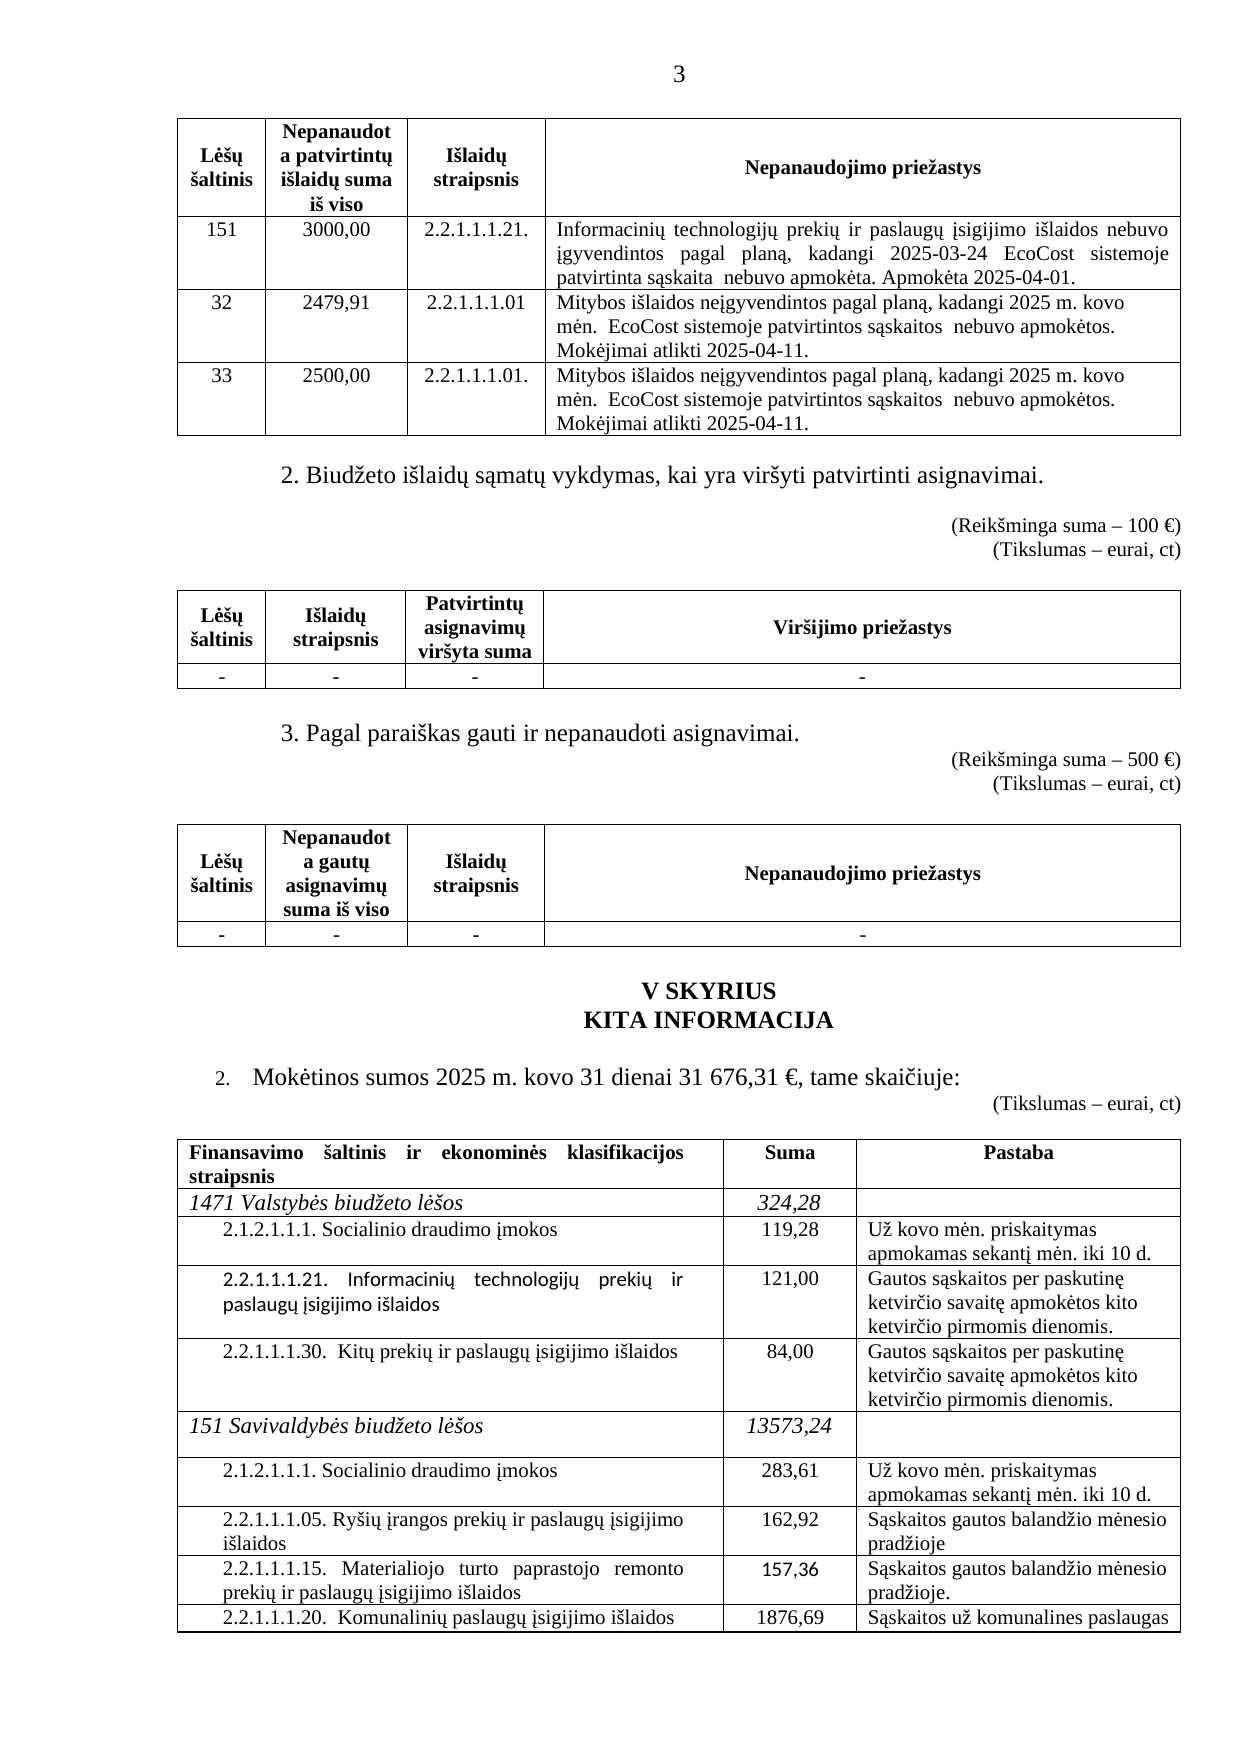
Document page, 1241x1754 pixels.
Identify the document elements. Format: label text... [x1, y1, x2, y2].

table_header Išlaidų straipsnis [408, 825, 544, 921]
text 3. Pagal paraiškas gauti ir nepanaudoti asignavimai. [177, 718, 1181, 747]
table_cell - [178, 922, 265, 946]
table_cell 1471 Valstybės biudžeto lėšos [178, 1189, 695, 1216]
table_cell [178, 1217, 211, 1265]
table_cell 2500,00 [266, 363, 407, 435]
table_cell [857, 1189, 1180, 1216]
table_cell [695, 1556, 723, 1604]
table_cell [695, 1605, 723, 1631]
table_header Pastaba [857, 1140, 1180, 1188]
table_cell 2.2.1.1.1.21. [408, 217, 545, 289]
table_cell 32 [178, 290, 265, 362]
table_header Suma [724, 1140, 856, 1188]
table_cell [857, 1412, 1180, 1457]
table_cell [178, 1339, 211, 1411]
table_cell 283,61 [724, 1458, 856, 1506]
table_cell 121,00 [724, 1266, 856, 1338]
table_cell Gautos sąskaitos per paskutinę ketvirčio savaitę apmokėtos kito ketvirčio pirmomis dienomis. [857, 1266, 1180, 1338]
table_cell 2.1.2.1.1.1. Socialinio draudimo įmokos [211, 1458, 695, 1506]
text (Tikslumas – eurai, ct) [177, 1091, 1181, 1115]
table_header Išlaidų straipsnis [266, 591, 405, 663]
table_cell - [544, 664, 1180, 688]
table_cell - [408, 922, 544, 946]
text KITA INFORMACIJA [177, 1005, 1181, 1033]
table_header Nepanaudota patvirtintų išlaidų suma iš viso [266, 119, 407, 216]
text (Tikslumas – eurai, ct) [177, 771, 1181, 795]
table_cell 1876,69 [724, 1605, 856, 1631]
table_cell Mitybos išlaidos neįgyvendintos pagal planą, kadangi 2025 m. kovo mėn. EcoCost sistemoje patvirtintos sąskaitos nebuvo apmokėtos. Mokėjimai atlikti 2025-04-11. [546, 363, 1180, 435]
table_cell - [266, 922, 407, 946]
text (Reikšminga suma – 500 €) [177, 747, 1181, 771]
table_cell [695, 1217, 723, 1265]
table_cell 2.2.1.1.1.30. Kitų prekių ir paslaugų įsigijimo išlaidos [211, 1339, 695, 1411]
table_cell - [178, 664, 265, 688]
table_header Lėšų šaltinis [178, 591, 265, 663]
table_cell 13573,24 [724, 1412, 856, 1457]
table_cell 3000,00 [266, 217, 407, 289]
table_cell [178, 1507, 211, 1555]
table_header Viršijimo priežastys [544, 591, 1180, 663]
table_cell [178, 1605, 211, 1631]
table_cell 84,00 [724, 1339, 856, 1411]
table_header Nepanaudojimo priežastys [545, 825, 1180, 921]
table_cell 2.2.1.1.1.05. Ryšių įrangos prekių ir paslaugų įsigijimo išlaidos [211, 1507, 695, 1555]
table_header Finansavimo šaltinis ir ekonominės klasifikacijos straipsnis [178, 1140, 695, 1188]
table_header Išlaidų straipsnis [408, 119, 545, 216]
table_header Lėšų šaltinis [178, 119, 265, 216]
text (Reikšminga suma – 100 €) [177, 513, 1181, 537]
table_cell 2.2.1.1.1.21. Informacinių technologijų prekių ir paslaugų įsigijimo išlaidos [211, 1266, 695, 1338]
table_cell 162,92 [724, 1507, 856, 1555]
table_cell 2.1.2.1.1.1. Socialinio draudimo įmokos [211, 1217, 695, 1265]
table_cell - [266, 664, 405, 688]
table_header Lėšų šaltinis [178, 825, 265, 921]
text V SKYRIUS [177, 976, 1181, 1005]
table_cell Mitybos išlaidos neįgyvendintos pagal planą, kadangi 2025 m. kovo mėn. EcoCost sistemoje patvirtintos sąskaitos nebuvo apmokėtos. Mokėjimai atlikti 2025-04-11. [546, 290, 1180, 362]
table_header [695, 1140, 723, 1188]
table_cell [857, 1605, 1180, 1631]
text (Tikslumas – eurai, ct) [177, 537, 1181, 561]
table_cell [695, 1339, 723, 1411]
table_cell [178, 1556, 211, 1604]
table_cell Gautos sąskaitos per paskutinę ketvirčio savaitę apmokėtos kito ketvirčio pirmomis dienomis. [857, 1339, 1180, 1411]
table_cell 2.2.1.1.1.15. Materialiojo turto paprastojo remonto prekių ir paslaugų įsigijimo išlaidos [211, 1556, 695, 1604]
table_cell [178, 1458, 211, 1506]
table_cell 157,36 [724, 1556, 856, 1604]
table_cell 33 [178, 363, 265, 435]
list Mokėtinos sumos 2025 m. kovo 31 dienai 31 676,31 €, tame skaičiuje: [215, 1062, 1181, 1091]
table_cell Už kovo mėn. priskaitymas apmokamas sekantį mėn. iki 10 d. [857, 1217, 1180, 1265]
table_cell [695, 1189, 723, 1216]
table_cell [695, 1266, 723, 1338]
table_cell 324,28 [724, 1189, 856, 1216]
table_cell - [406, 664, 543, 688]
table_cell 2.2.1.1.1.01. [408, 363, 545, 435]
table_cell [211, 1605, 695, 1631]
table_cell Sąskaitos gautos balandžio mėnesio pradžioje. [857, 1556, 1180, 1604]
table_cell 2479,91 [266, 290, 407, 362]
table_cell 151 Savivaldybės biudžeto lėšos [178, 1412, 695, 1457]
table_cell [178, 1266, 211, 1338]
table_cell - [545, 922, 1180, 946]
table_header Patvirtintų asignavimų viršyta suma [406, 591, 543, 663]
table_cell 151 [178, 217, 265, 289]
table_cell Už kovo mėn. priskaitymas apmokamas sekantį mėn. iki 10 d. [857, 1458, 1180, 1506]
table_cell [695, 1507, 723, 1555]
table_header Nepanaudojimo priežastys [546, 119, 1180, 216]
table_cell 2.2.1.1.1.01 [408, 290, 545, 362]
table_cell [695, 1412, 723, 1457]
table_cell Informacinių technologijų prekių ir paslaugų įsigijimo išlaidos nebuvo įgyvendintos pagal planą, kadangi 2025-03-24 EcoCost sistemoje patvirtinta sąskaita nebuvo apmokėta. Apmokėta 2025-04-01. [546, 217, 1180, 289]
table_cell [695, 1458, 723, 1506]
table_header Nepanaudota gautų asignavimų suma iš viso [266, 825, 407, 921]
table_cell Sąskaitos gautos balandžio mėnesio pradžioje [857, 1507, 1180, 1555]
table_cell 119,28 [724, 1217, 856, 1265]
text 2. Biudžeto išlaidų sąmatų vykdymas, kai yra viršyti patvirtinti asignavimai. [177, 460, 1181, 489]
